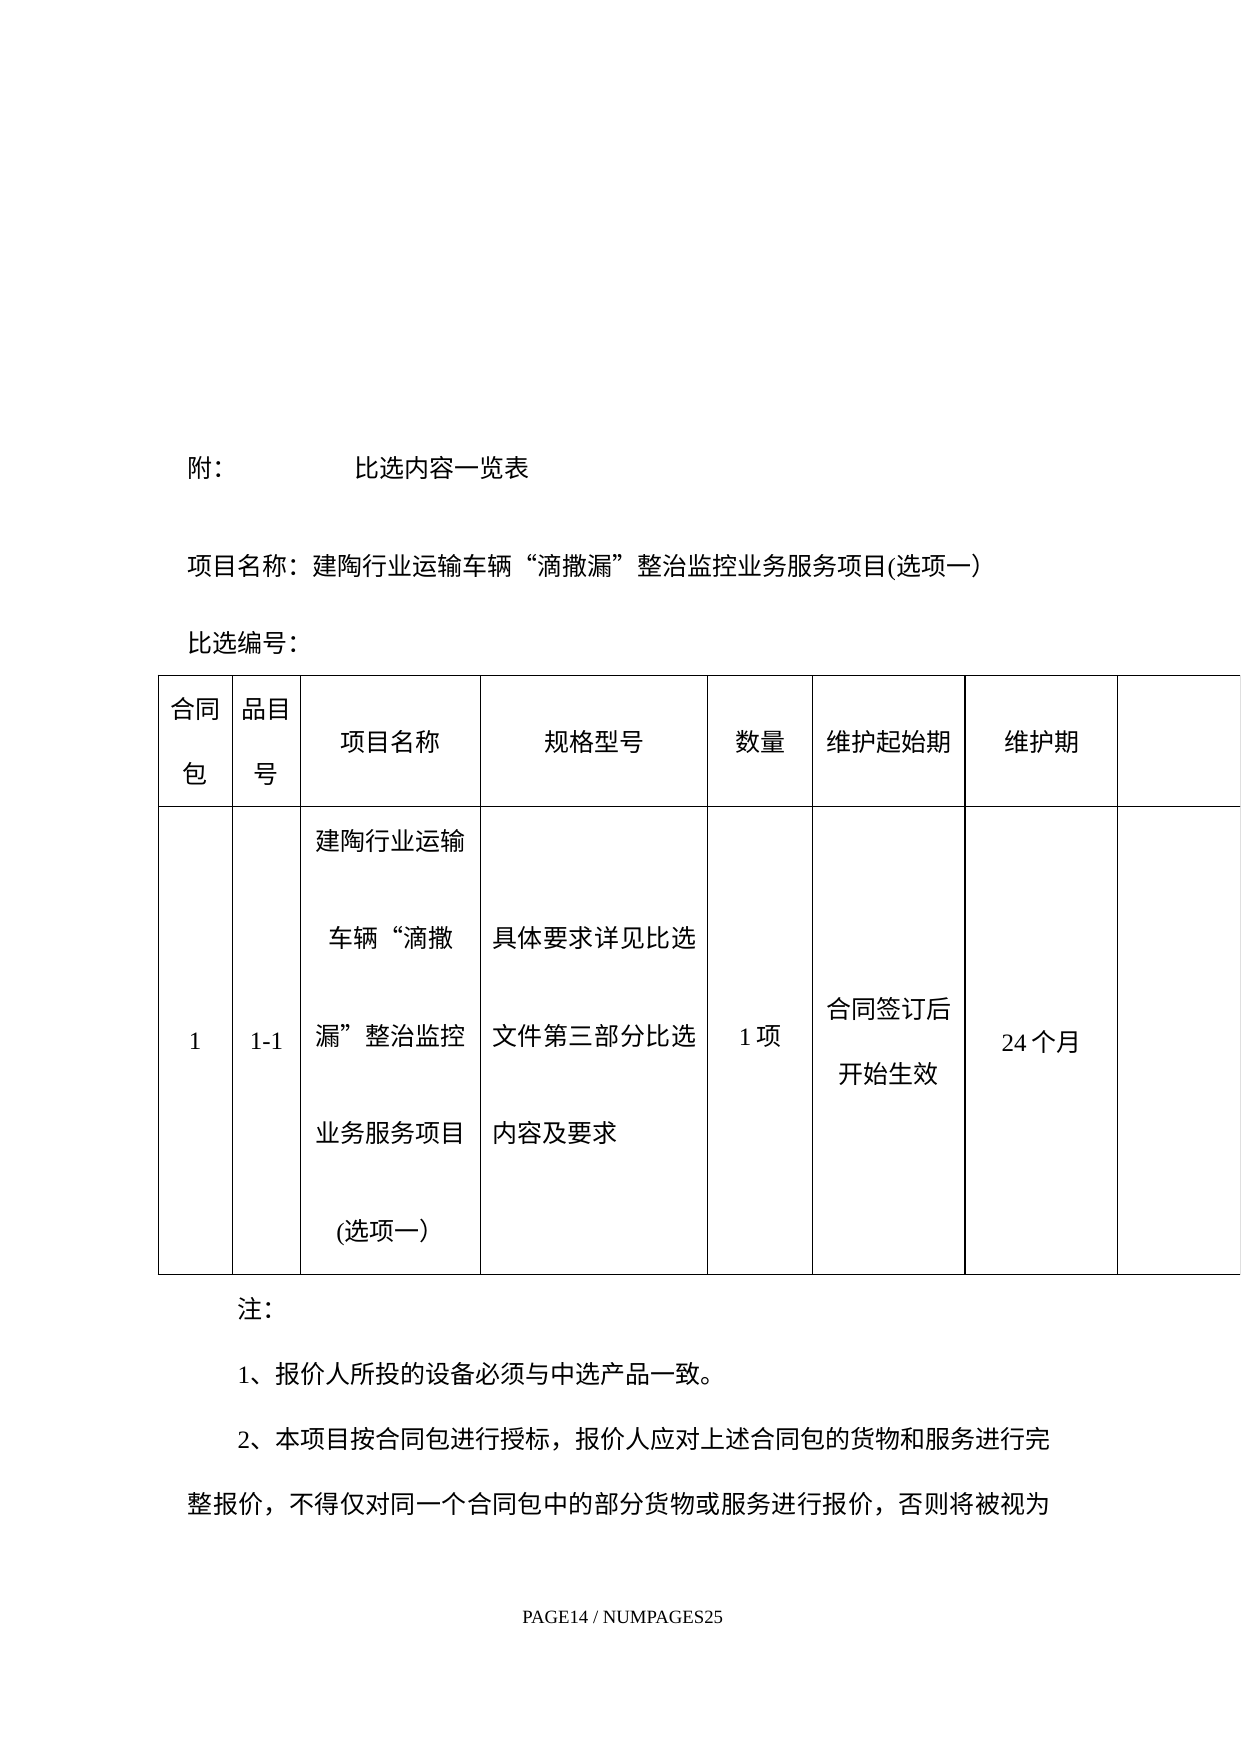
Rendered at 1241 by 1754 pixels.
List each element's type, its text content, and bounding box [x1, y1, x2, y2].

table_cell 1-1 [233, 807, 300, 1274]
text 1、报价人所投的设备必须与中选产品一致。 [187, 1340, 1053, 1405]
table_cell 24个月 [966, 807, 1117, 1274]
table_cell 合同签订后开始生效 [813, 807, 964, 1274]
table_header [1118, 676, 1240, 806]
text 比选编号： [187, 609, 1053, 674]
table_cell 1项 [708, 807, 812, 1274]
text 注： [187, 1275, 1053, 1340]
table_cell 建陶行业运输车辆“滴撒漏”整治监控业务服务项目(选项一） [301, 807, 480, 1274]
table_cell 1 [159, 807, 232, 1274]
table_header 维护期 [966, 676, 1117, 806]
table_header 合同包 [159, 676, 232, 806]
table_header 项目名称 [301, 676, 480, 806]
table_header 数量 [708, 676, 812, 806]
table_header 品目号 [233, 676, 300, 806]
text 附： 比选内容一览表 [187, 434, 1053, 499]
table_header 维护起始期 [813, 676, 964, 806]
table_header 规格型号 [481, 676, 707, 806]
table_cell [1118, 807, 1240, 1274]
table_cell 具体要求详见比选文件第三部分比选内容及要求 [481, 807, 707, 1274]
text 项目名称：建陶行业运输车辆“滴撒漏”整治监控业务服务项目(选项一） [187, 532, 1053, 597]
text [187, 1405, 1053, 1535]
